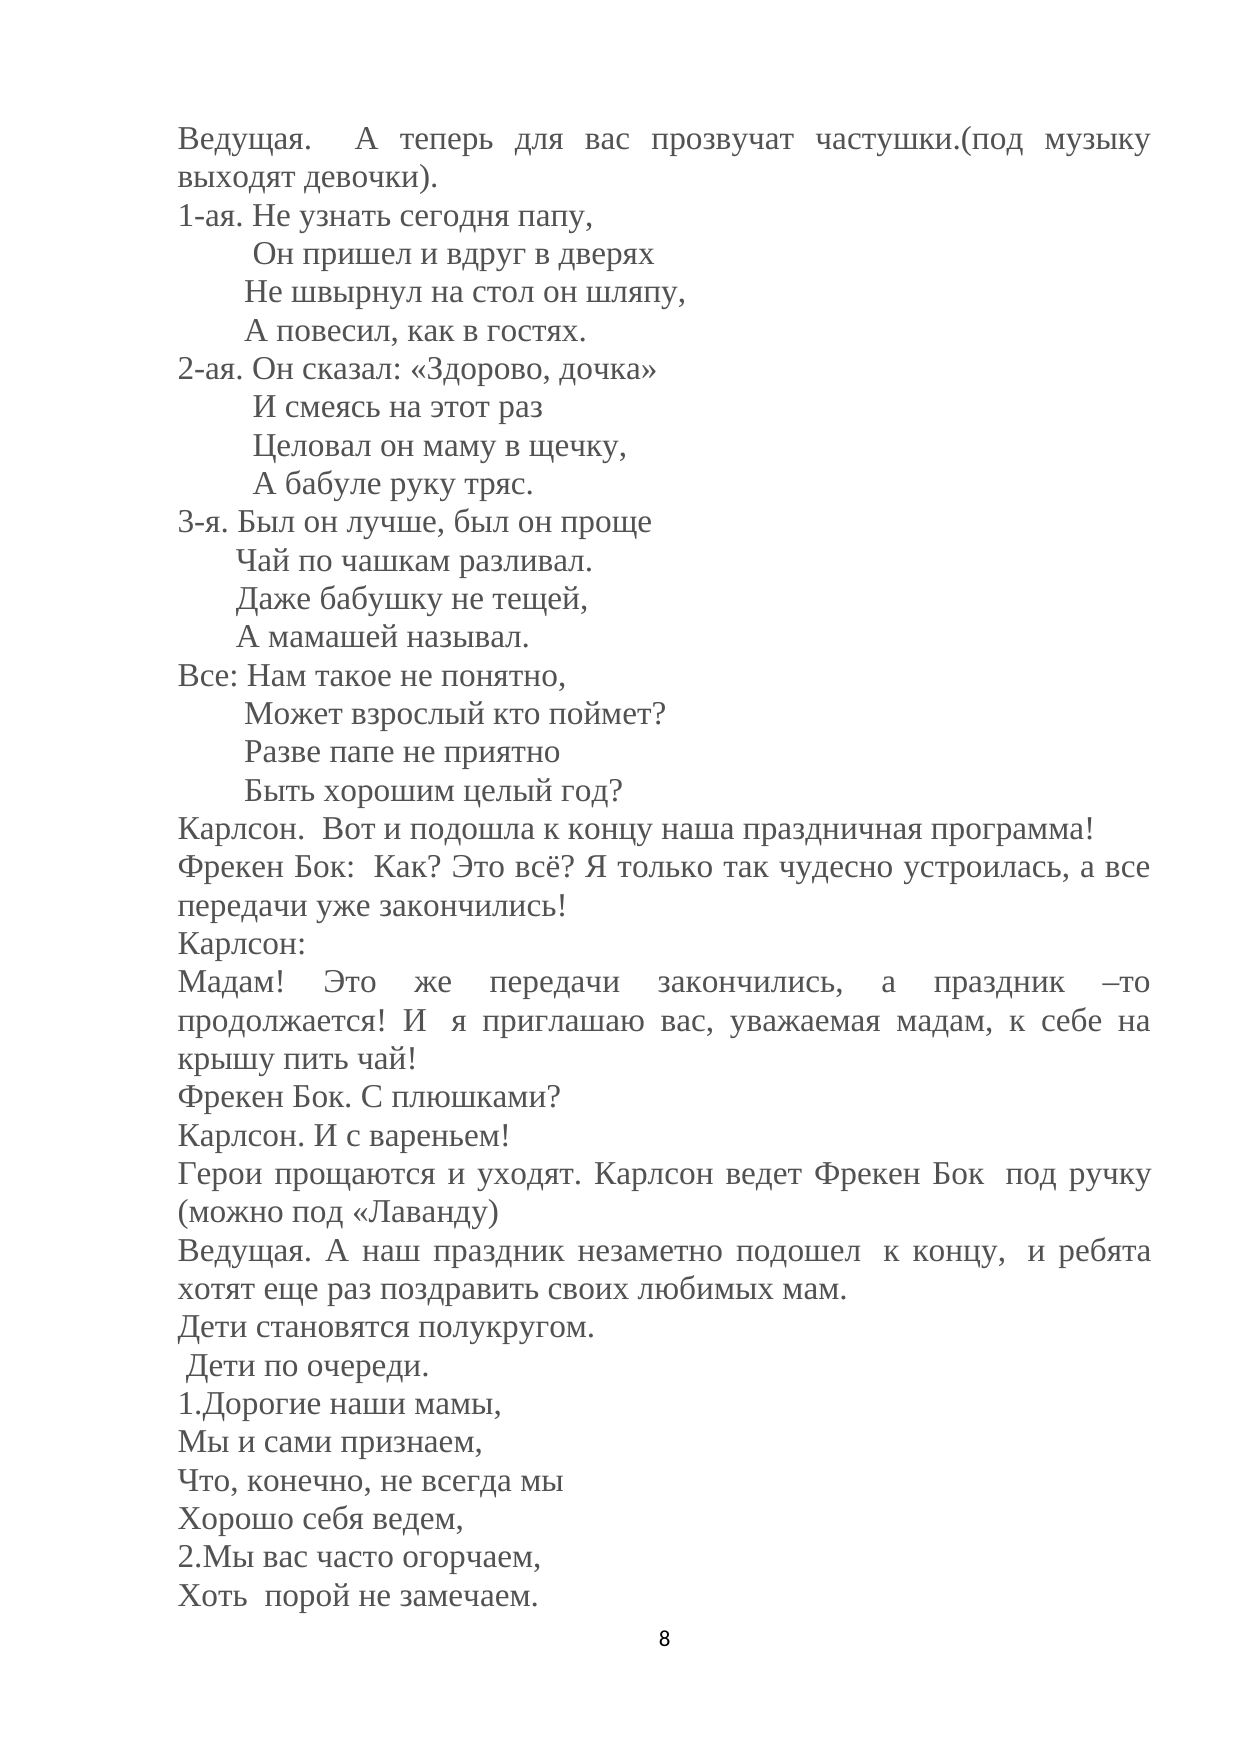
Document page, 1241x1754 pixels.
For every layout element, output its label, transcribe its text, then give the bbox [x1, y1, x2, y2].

text Он пришел и вдруг в дверях [177, 233, 1152, 271]
text 2-ая. Он сказал: «Здорово, дочка» [177, 348, 1152, 386]
text Дети становятся полукругом. [177, 1306, 1152, 1345]
text Хорошо себя ведем, [177, 1498, 1152, 1536]
text Что, конечно, не всегда мы [177, 1460, 1152, 1498]
text 3-я. Был он лучше, был он проще [177, 501, 1152, 540]
text Хоть порой не замечаем. [177, 1575, 1152, 1613]
text Фрекен Бок: Как? Это всё? Я только так чудесно устроилась, а все передачи уже закончились! [177, 846, 1152, 923]
text Дети по очереди. [177, 1345, 1152, 1383]
text Карлсон. Вот и подошла к концу наша праздничная программа! [177, 808, 1152, 846]
text 2.Мы вас часто огорчаем, [177, 1536, 1152, 1575]
text Может взрослый кто поймет? [177, 693, 1152, 731]
text 1-ая. Не узнать сегодня папу, [177, 195, 1152, 233]
text Ведущая. А теперь для вас прозвучат частушки.(под музыку выходят девочки). [177, 118, 1152, 195]
text А повесил, как в гостях. [177, 310, 1152, 348]
text Ведущая. А наш праздник незаметно подошел к концу, и ребята хотят еще раз поздравить своих любимых мам. [177, 1230, 1152, 1306]
text И смеясь на этот раз [177, 386, 1152, 425]
text 1.Дорогие наши мамы, [177, 1383, 1152, 1421]
text Разве папе не приятно [177, 731, 1152, 770]
text Все: Нам такое не понятно, [177, 655, 1152, 693]
text А мамашей называл. [177, 616, 1152, 655]
text Не швырнул на стол он шляпу, [177, 271, 1152, 310]
text Даже бабушку не тещей, [177, 578, 1152, 616]
text Чай по чашкам разливал. [177, 540, 1152, 578]
text Карлсон. И с вареньем! [177, 1115, 1152, 1153]
text Быть хорошим целый год? [177, 770, 1152, 808]
text Герои прощаются и уходят. Карлсон ведет Фрекен Бок под ручку (можно под «Лаванду) [177, 1153, 1152, 1230]
text Фрекен Бок. С плюшками? [177, 1076, 1152, 1115]
text Мы и сами признаем, [177, 1421, 1152, 1460]
text Карлсон: Мадам! Это же передачи закончились, а праздник –то продолжается! И я приглашаю вас, уважаемая мадам, к себе на крышу пить чай! [177, 923, 1152, 1076]
text Целовал он маму в щечку, [177, 425, 1152, 463]
text А бабуле руку тряс. [177, 463, 1152, 501]
